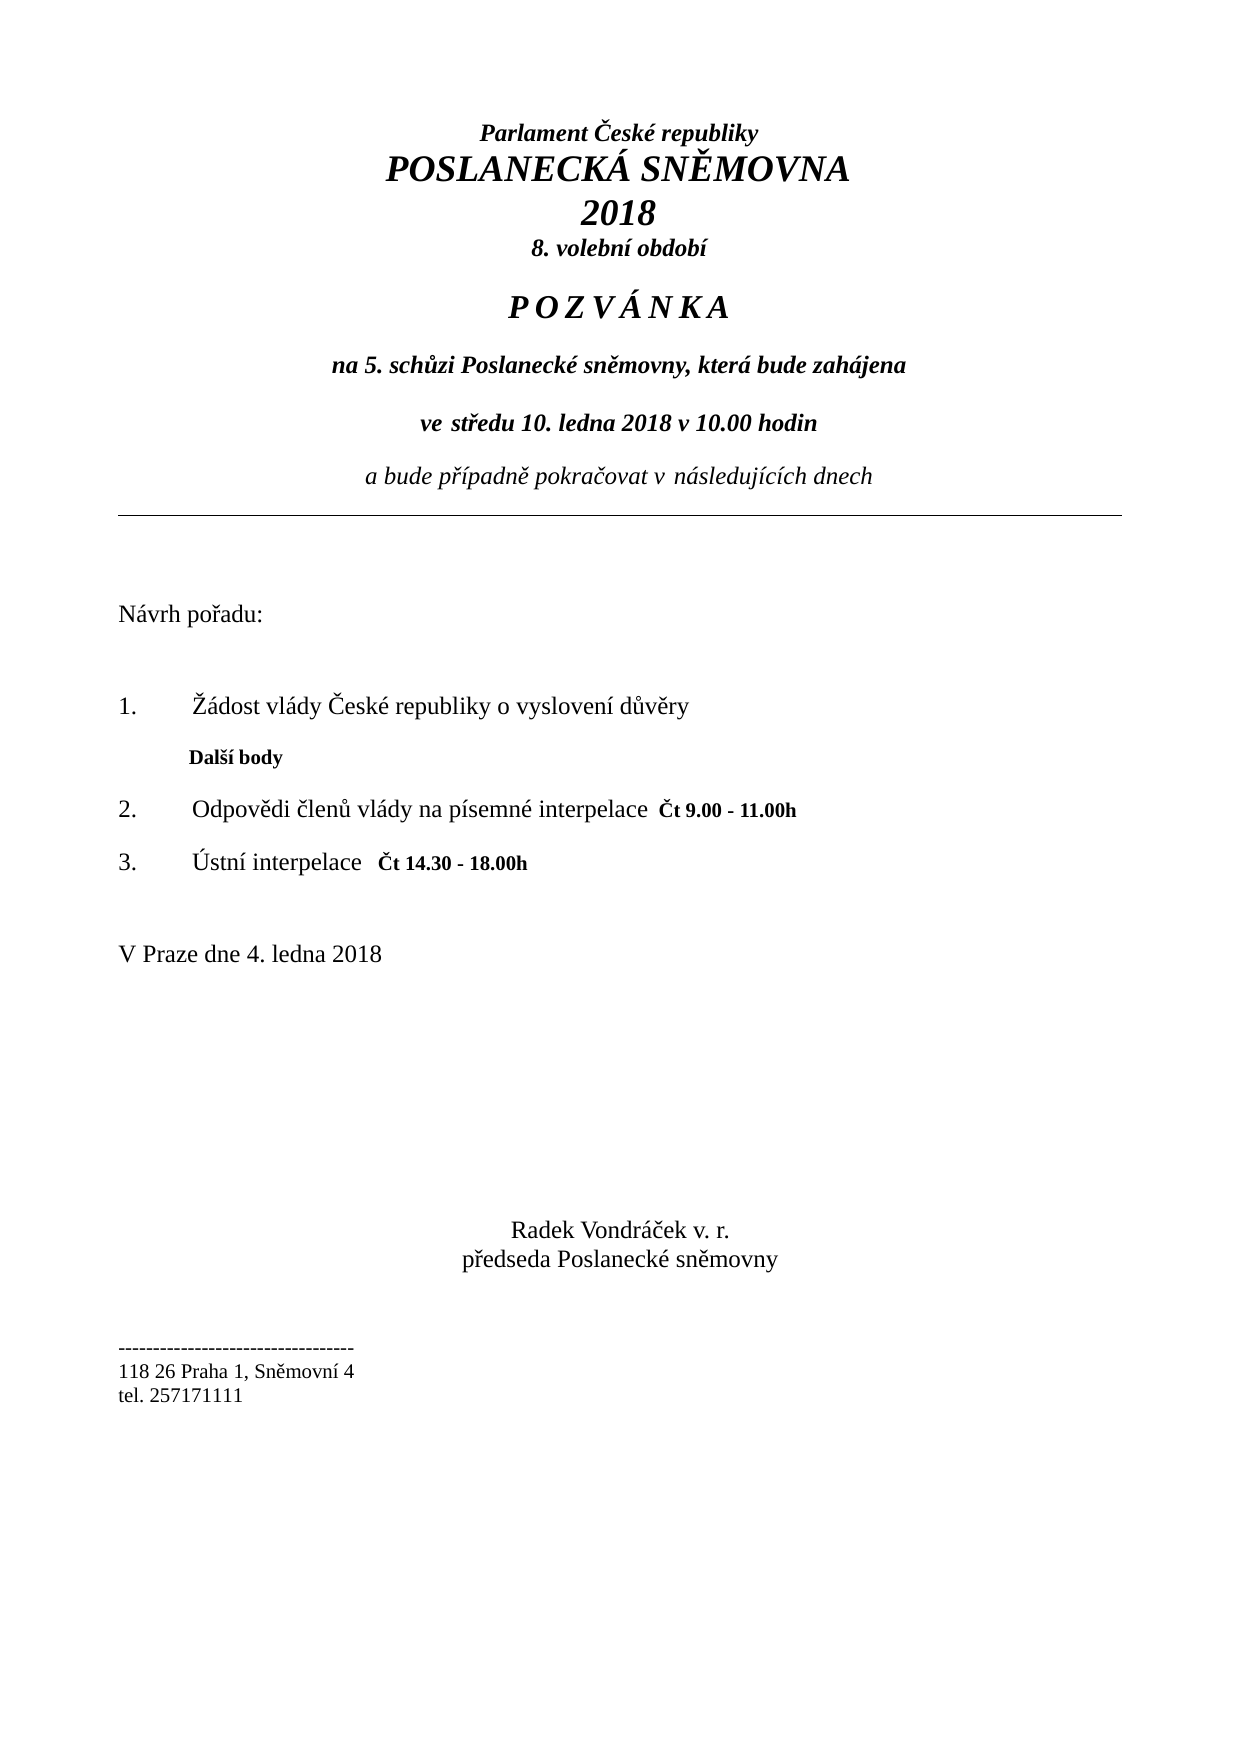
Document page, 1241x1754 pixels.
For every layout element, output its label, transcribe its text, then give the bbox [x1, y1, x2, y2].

text POZVÁNKA [118, 287, 1122, 325]
text tel. 257171111 [118, 1383, 1122, 1407]
text 8. volební období [118, 233, 1122, 262]
text ve středu 10. ledna 2018 v 10.00 hodin [118, 408, 1122, 436]
text 3. Ústní interpelace Čt 14.30 - 18.00h [118, 847, 1122, 876]
text 118 26 Praha 1, Sněmovní 4 [118, 1359, 1122, 1383]
text na 5. schůzi Poslanecké sněmovny, která bude zahájena [118, 350, 1122, 379]
text POSLANECKÁ SNĚMOVNA [118, 147, 1122, 190]
text předseda Poslanecké sněmovny [118, 1244, 1122, 1273]
text 1. Žádost vlády České republiky o vyslovení důvěry [118, 691, 1122, 719]
text Parlament České republiky [118, 118, 1122, 147]
text ---------------------------------- [118, 1335, 1122, 1359]
text Radek Vondráček v. r. [118, 1215, 1122, 1244]
text 2018 [118, 190, 1122, 233]
text 2. Odpovědi členů vlády na písemné interpelace Čt 9.00 - 11.00h [118, 794, 1122, 822]
text Návrh pořadu: [118, 599, 1122, 628]
text Další body [188, 744, 1122, 769]
text V Praze dne 4. ledna 2018 [118, 939, 1122, 967]
text a bude případně pokračovat v následujících dnech [118, 461, 1122, 515]
